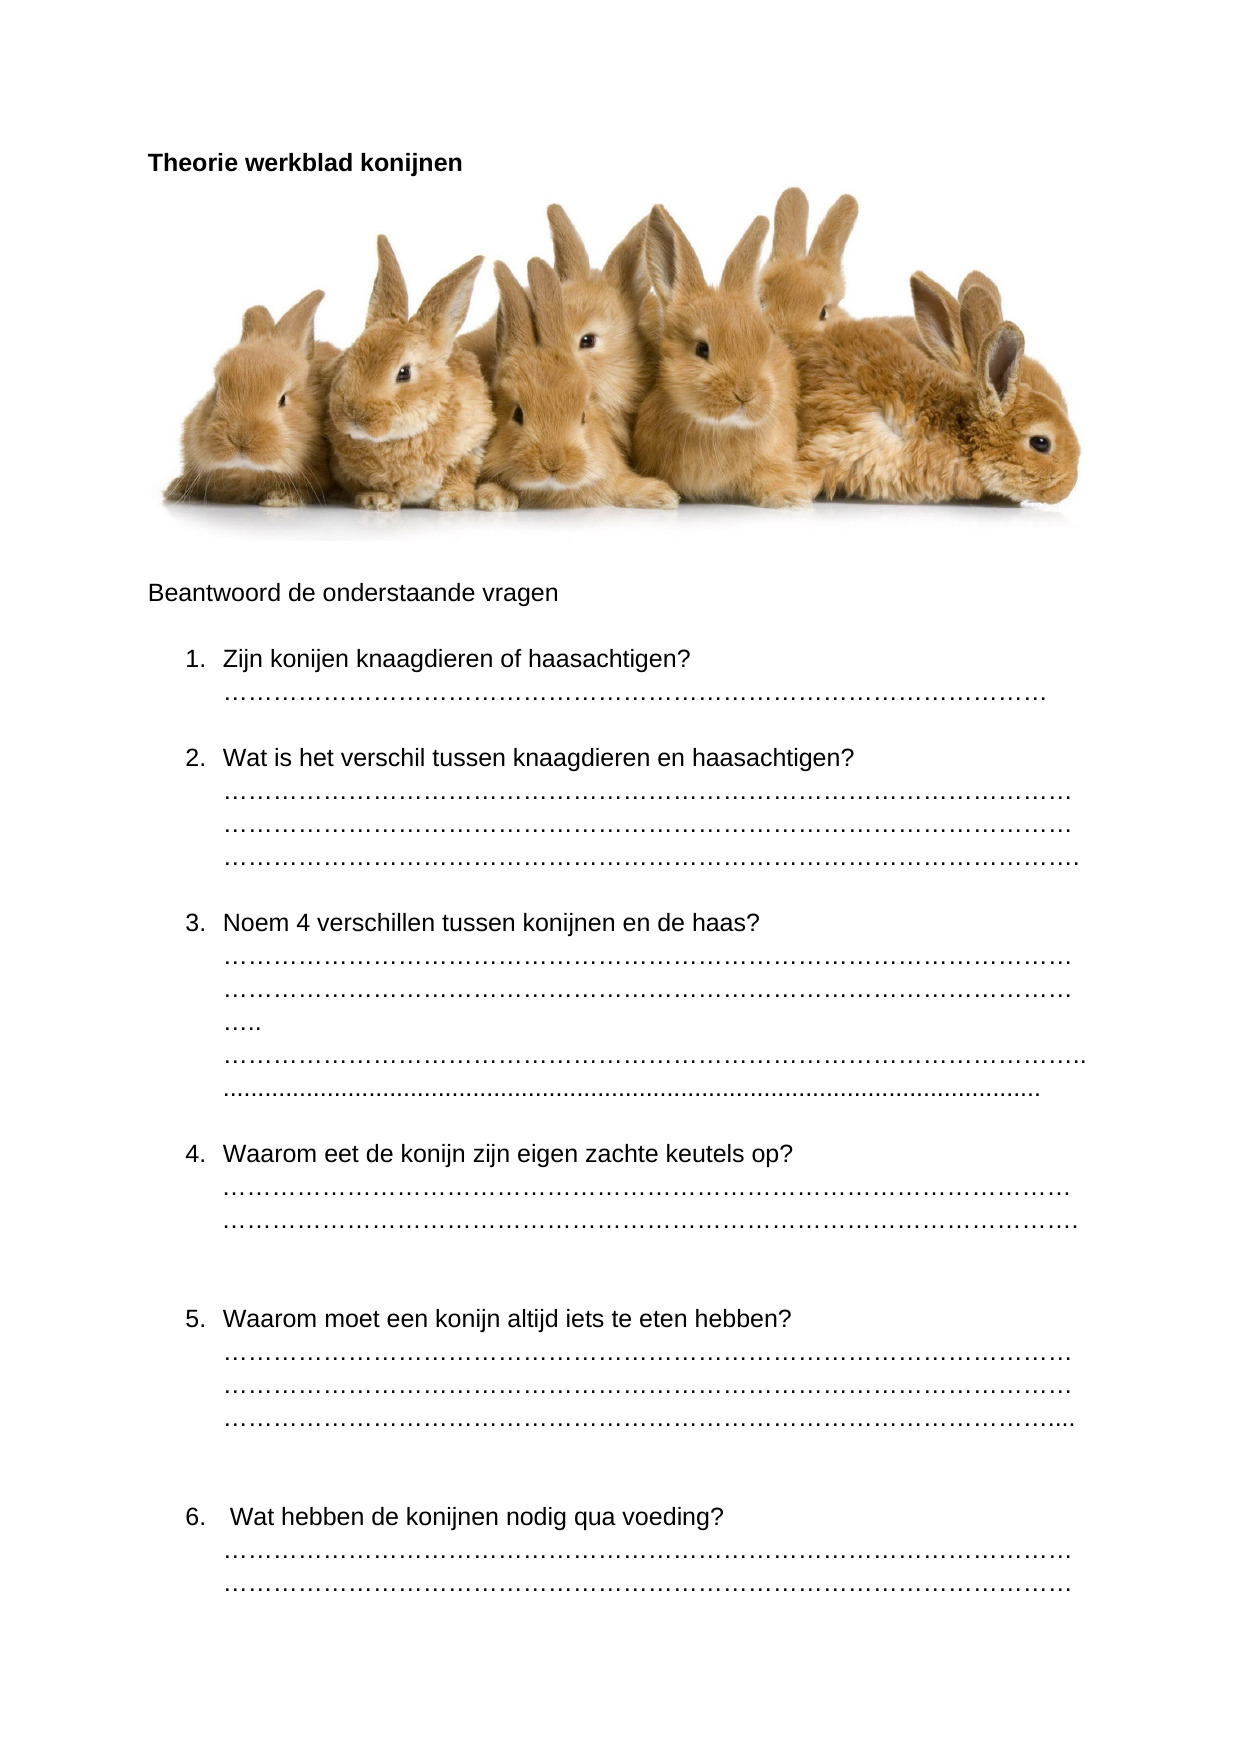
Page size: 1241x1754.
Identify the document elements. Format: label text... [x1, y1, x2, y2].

list Noem 4 verschillen tussen konijnen en de haas? ………………………………………………………………………………………………………………………………………………………………………………………..…………………………………………………………………………………………........................................................................................................................ [185, 908, 1093, 1102]
list Waarom eet de konijn zijn eigen zachte keutels op? [185, 1139, 1093, 1168]
list Wat hebben de konijnen nodig qua voeding? [185, 1502, 1093, 1531]
text Theorie werkblad konijnen [148, 148, 1093, 176]
text …………………………………………………………………………………………………………………………………………………………………………………………………………………………………………………………………………….... [223, 1337, 1093, 1432]
picture [147, 180, 1093, 541]
text ……………………………………………………………………………………………………………………………………………………………………………………. [221, 1172, 1093, 1234]
text Beantwoord de onderstaande vragen [148, 578, 1093, 606]
list Wat is het verschil tussen knaagdieren en haasachtigen? ………………………………………………………………………………………………………………………………………………………………………………………………………………………………………………………………………………. [185, 743, 1093, 871]
list …………………………………………………………………………………………………………………………………………………………………………………… [223, 1535, 1093, 1597]
list Zijn konijen knaagdieren of haasachtigen? ……………………………………………………………………………………… [185, 644, 1093, 705]
list Waarom moet een konijn altijd iets te eten hebben? [185, 1304, 1093, 1333]
